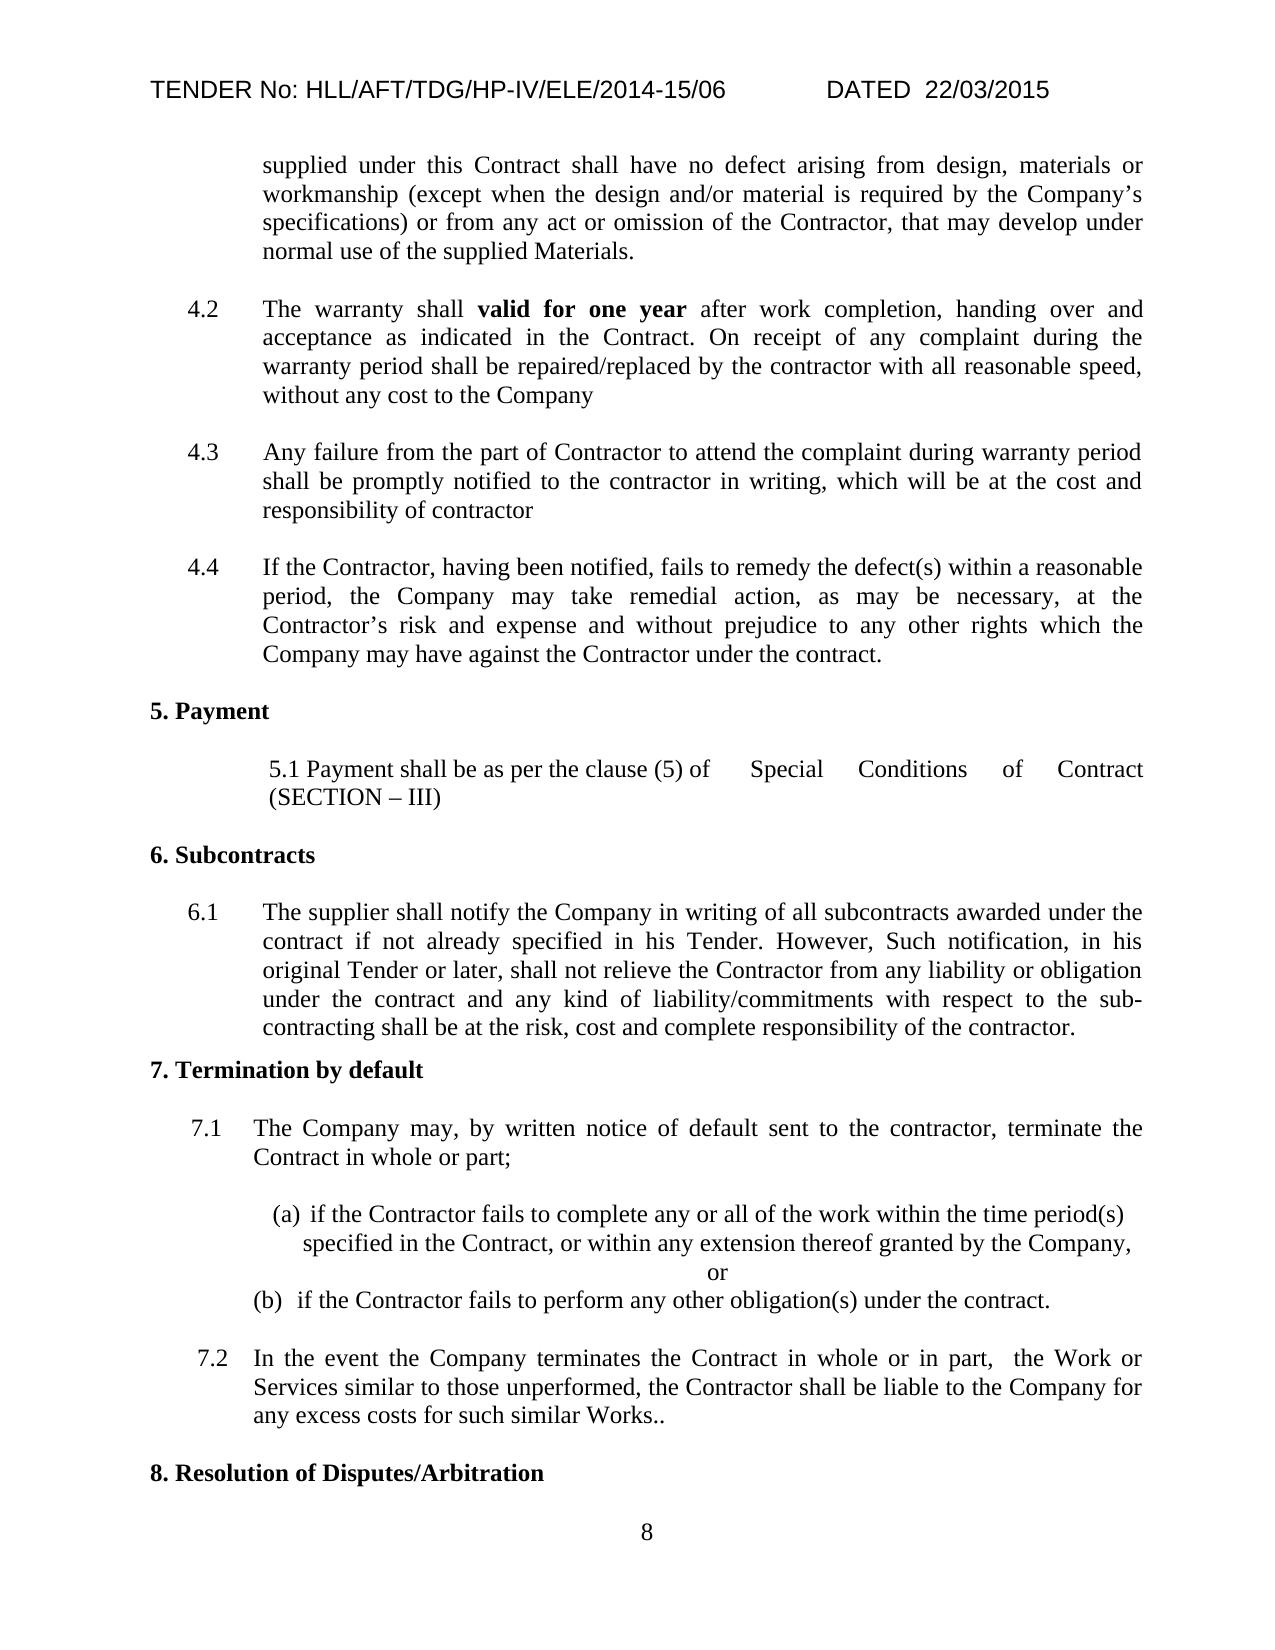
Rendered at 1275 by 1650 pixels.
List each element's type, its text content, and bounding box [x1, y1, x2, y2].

text 4.4 If the Contractor, having been notified, fails to remedy the defect(s) within a reasonable period, the Company may take remedial action, as may be necessary, at the Contractor’s risk and expense and without prejudice to any other rights which the Company may have against the Contractor under the contract. [187, 552, 1144, 667]
text 4.3 Any failure from the part of Contractor to attend the complaint during warranty period shall be promptly notified to the contractor in writing, which will be at the cost and responsibility of contractor [187, 437, 1144, 524]
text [178, 150, 1144, 265]
list 5.1 Payment shall be as per the clause (5) of Special Conditions of Contract (SECTION – III) [269, 754, 1144, 811]
text 8. Resolution of Disputes/Arbitration [150, 1458, 1144, 1487]
text 4.2 The warranty shall valid for one year after work completion, handing over and acceptance as indicated in the Contract. On receipt of any complaint during the warranty period shall be repaired/replaced by the contractor with all reasonable speed, without any cost to the Company [187, 294, 1144, 409]
text 5. Payment [150, 696, 1144, 725]
text 7.2 In the event the Company terminates the Contract in whole or in part, the Work or Services similar to those unperformed, the Contractor shall be liable to the Company for any excess costs for such similar Works.. [197, 1343, 1144, 1429]
text 7. Termination by default [150, 1056, 1144, 1084]
text 7.1 The Company may, by written notice of default sent to the contractor, terminate the Contract in whole or part; [178, 1113, 1144, 1171]
list if the Contractor fails to complete any or all of the work within the time period(s) specified in the Contract, or within any extension thereof granted by the Company, or [253, 1199, 1144, 1286]
list if the Contractor fails to perform any other obligation(s) under the contract. [253, 1286, 1144, 1314]
text 6.1 The supplier shall notify the Company in writing of all subcontracts awarded under the contract if not already specified in his Tender. However, Such notification, in his original Tender or later, shall not relieve the Contractor from any liability or obligation under the contract and any kind of liability/commitments with respect to the sub-contracting shall be at the risk, cost and complete responsibility of the contractor. [187, 897, 1144, 1041]
text 6. Subcontracts [150, 840, 1144, 869]
